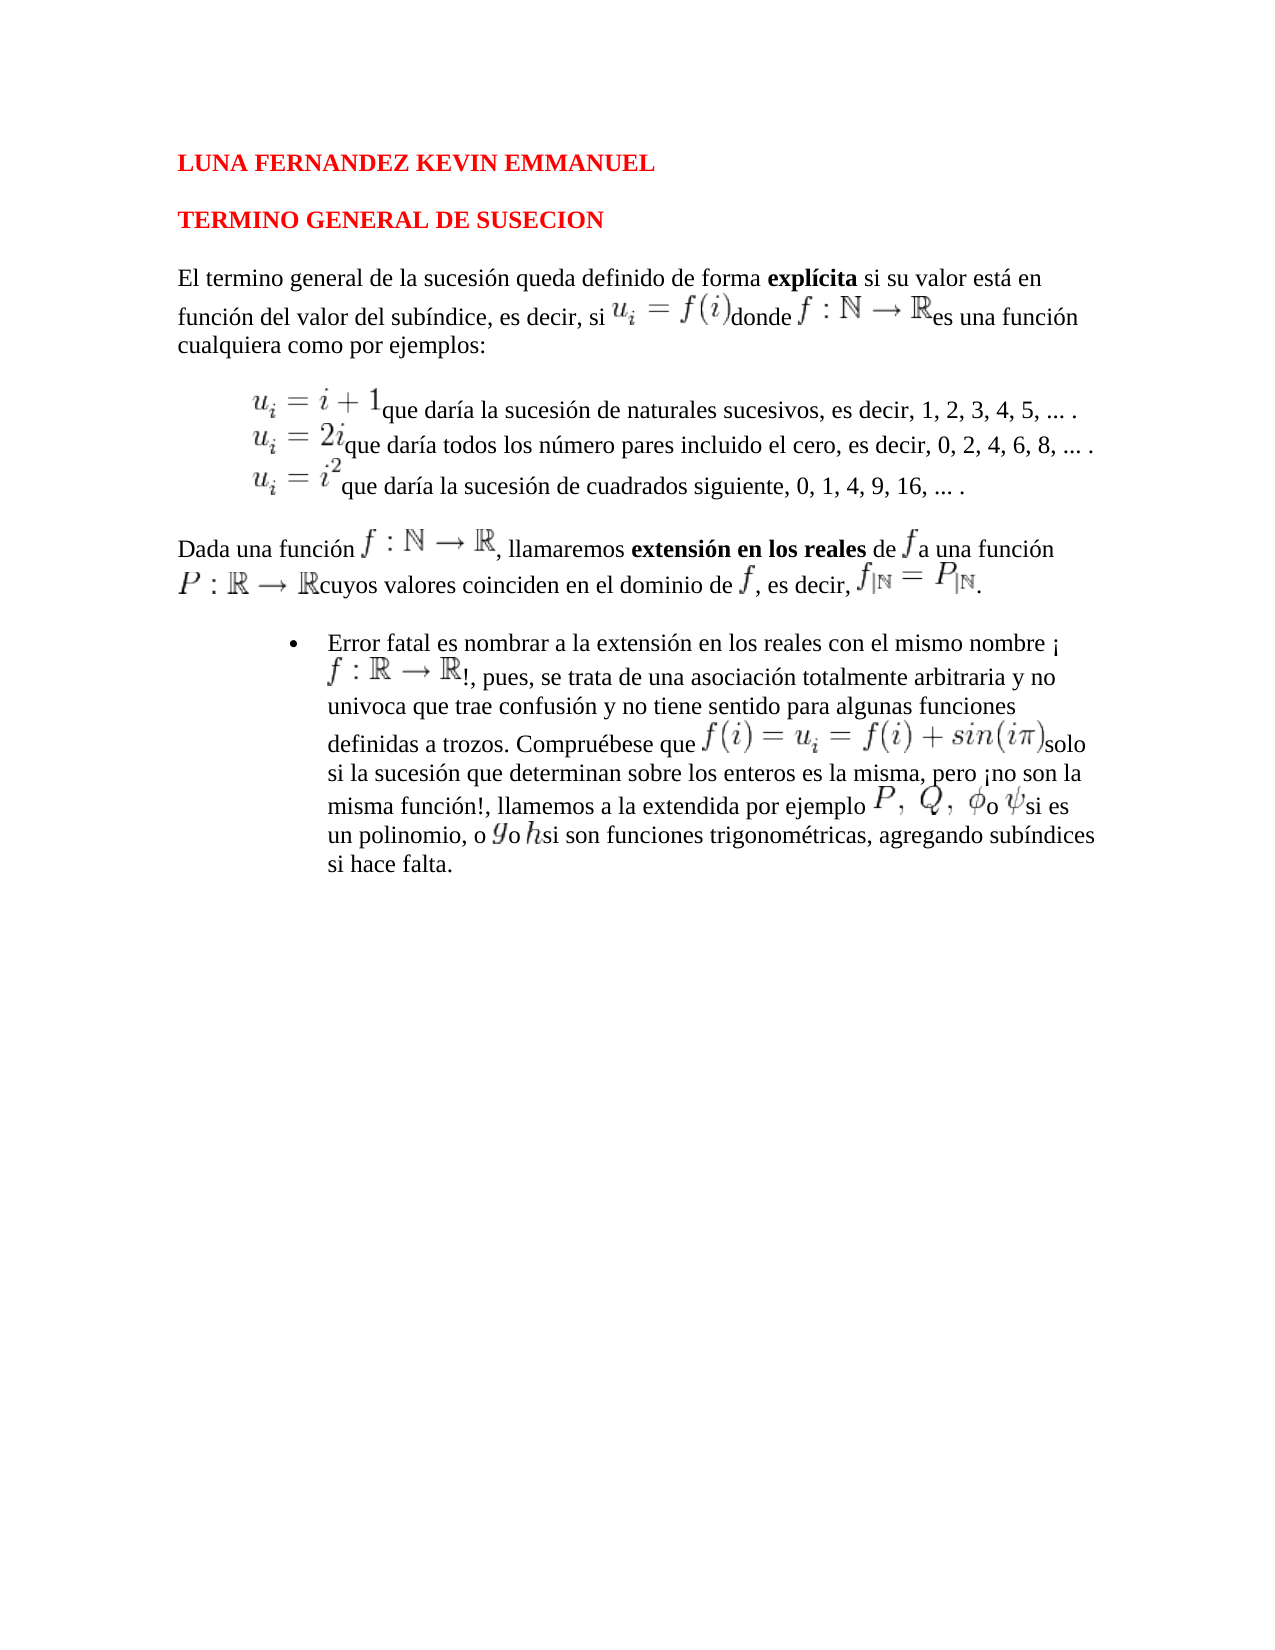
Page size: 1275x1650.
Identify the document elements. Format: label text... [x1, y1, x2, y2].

picture [702, 719, 1045, 753]
text LUNA FERNANDEZ KEVIN EMMANUEL [177, 148, 1098, 176]
text que daría la sucesión de naturales sucesivos, es decir, 1, 2, 3, 4, 5, ... . [252, 388, 1098, 423]
picture [252, 458, 342, 495]
picture [611, 292, 731, 325]
picture [177, 572, 320, 594]
picture [1005, 786, 1026, 815]
text TERMINO GENERAL DE SUSECION [177, 206, 1098, 234]
picture [739, 565, 755, 594]
picture [797, 296, 933, 325]
picture [252, 388, 382, 418]
picture [492, 823, 509, 844]
text Dada una función , llamaremos extensión en los reales de a una función cuyos valores coinciden en el dominio de , es decir, . [177, 529, 1098, 599]
picture [252, 423, 345, 454]
picture [857, 562, 976, 594]
picture [327, 657, 462, 686]
picture [361, 529, 496, 558]
picture [902, 529, 919, 558]
picture [526, 821, 543, 844]
list Error fatal es nombrar a la extensión en los reales con el mismo nombre ¡!, pues, se trata de una asociación totalmente arbitraria y no univoca que trae confusión y no tiene sentido para algunas funciones definidas a trozos. Compruébese que solo si la sucesión que determinan sobre los enteros es la misma, pero ¡no son la misma función!, llamemos a la extendida por ejemplo o si es un polinomio, o o si son funciones trigonométricas, agregando subíndices si hace falta. [290, 628, 1098, 877]
text que daría todos los número pares incluido el cero, es decir, 0, 2, 4, 6, 8, ... . [345, 423, 1098, 458]
text El termino general de la sucesión queda definido de forma explícita si su valor está en función del valor del subíndice, es decir, si donde es una función cualquiera como por ejemplos: [177, 263, 1098, 359]
text que daría la sucesión de cuadrados siguiente, 0, 1, 4, 9, 16, ... . [252, 458, 1098, 500]
picture [872, 786, 987, 815]
